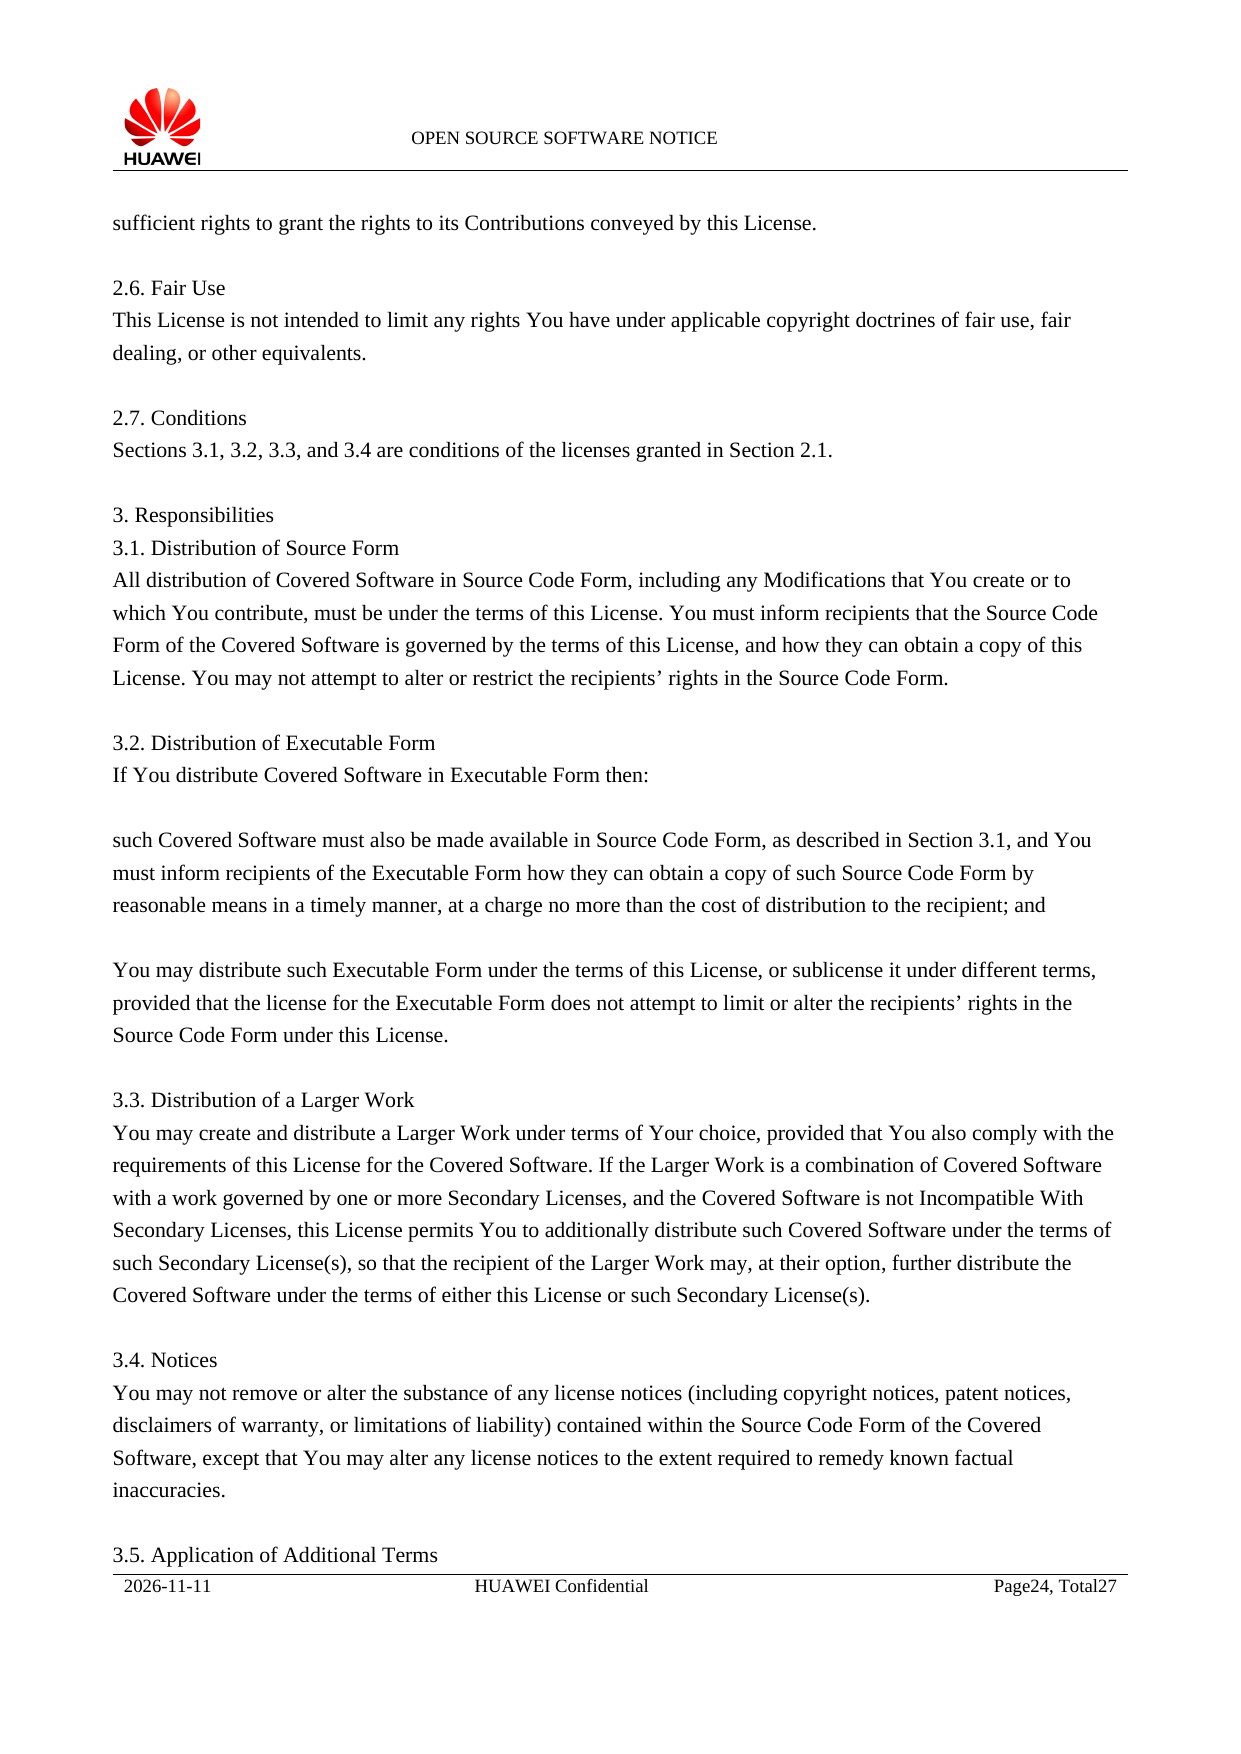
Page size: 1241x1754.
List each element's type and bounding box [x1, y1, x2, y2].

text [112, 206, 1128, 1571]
picture [124, 88, 201, 165]
